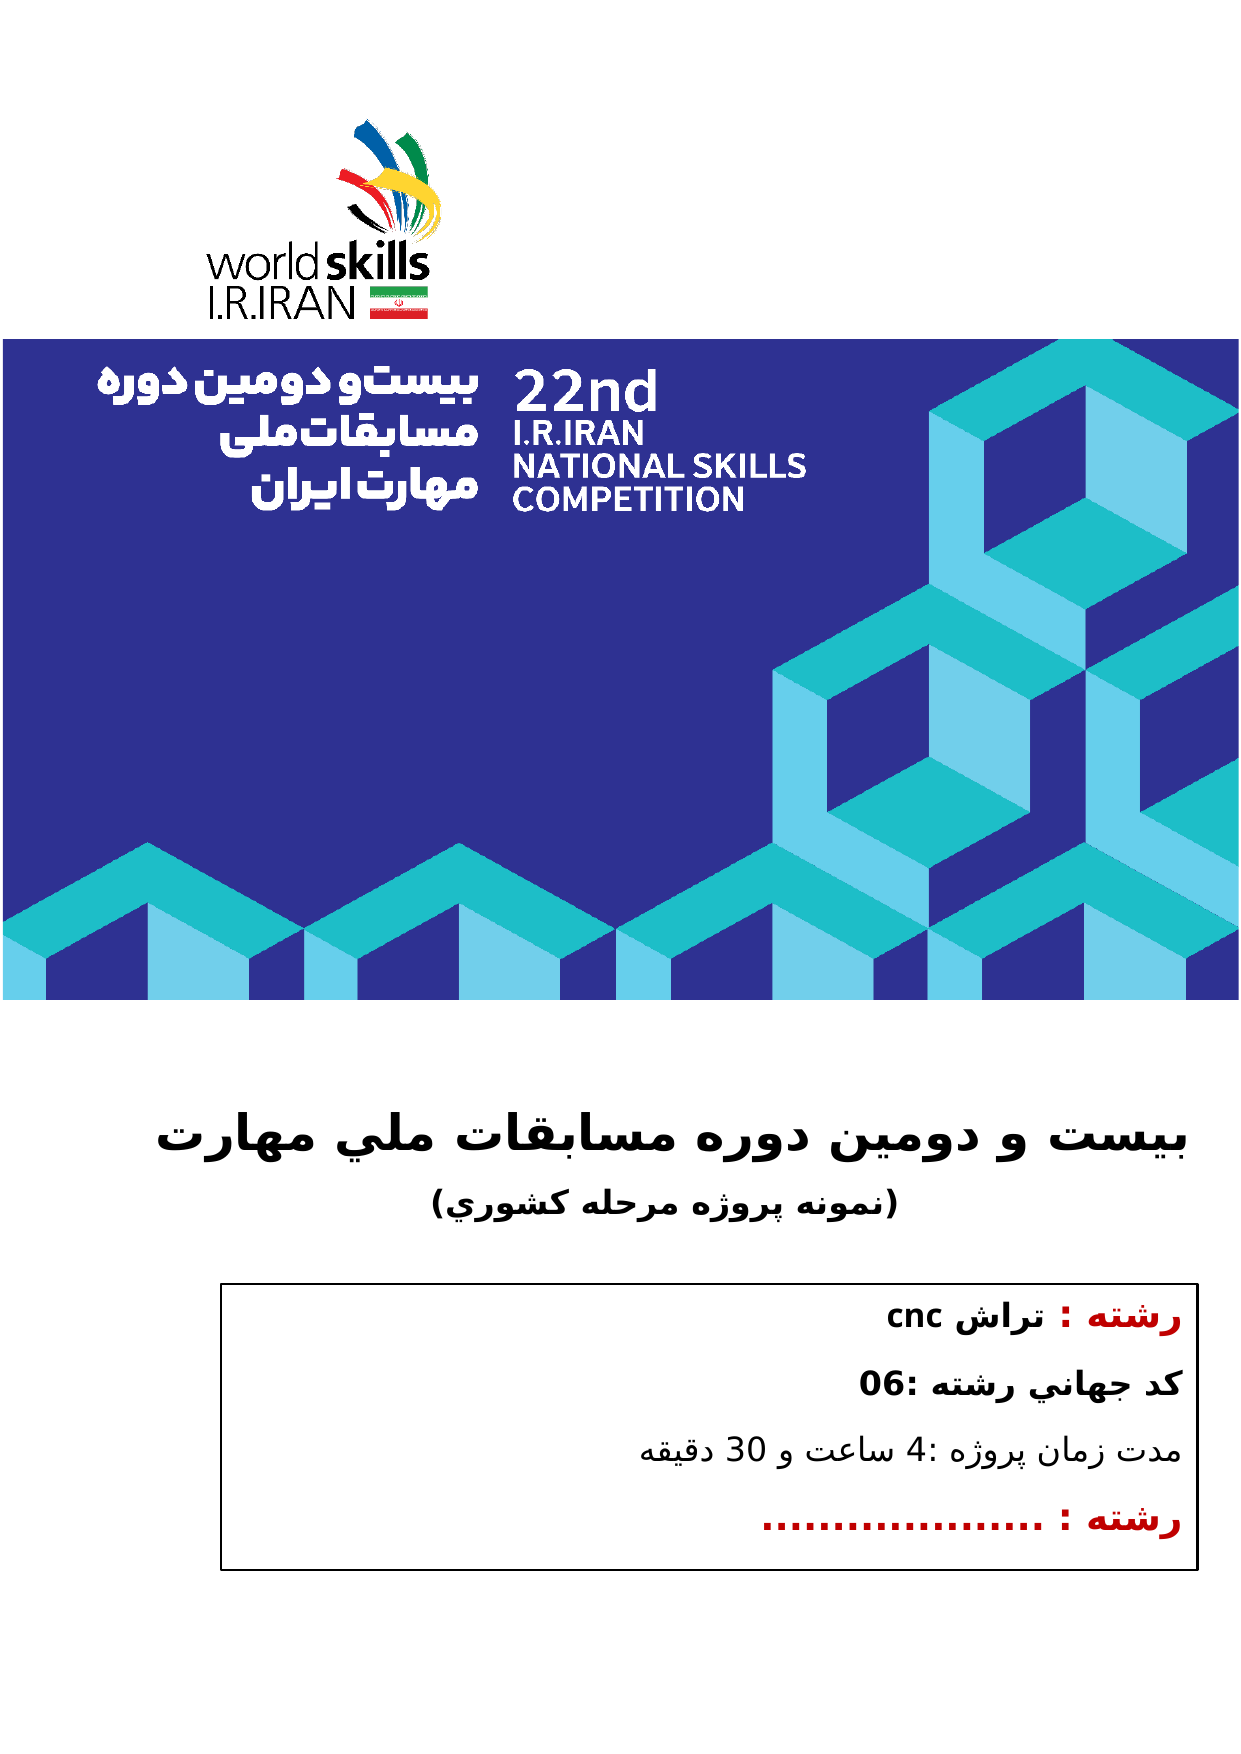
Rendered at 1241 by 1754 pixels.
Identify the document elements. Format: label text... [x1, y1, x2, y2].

text بیست و دومین دوره مسابقات ملي مهارت [118, 1001, 1211, 1162]
text (نمونه پروژه مرحله كشوري) [118, 1183, 1211, 1222]
picture [206, 118, 442, 319]
picture [1, 339, 1238, 1001]
